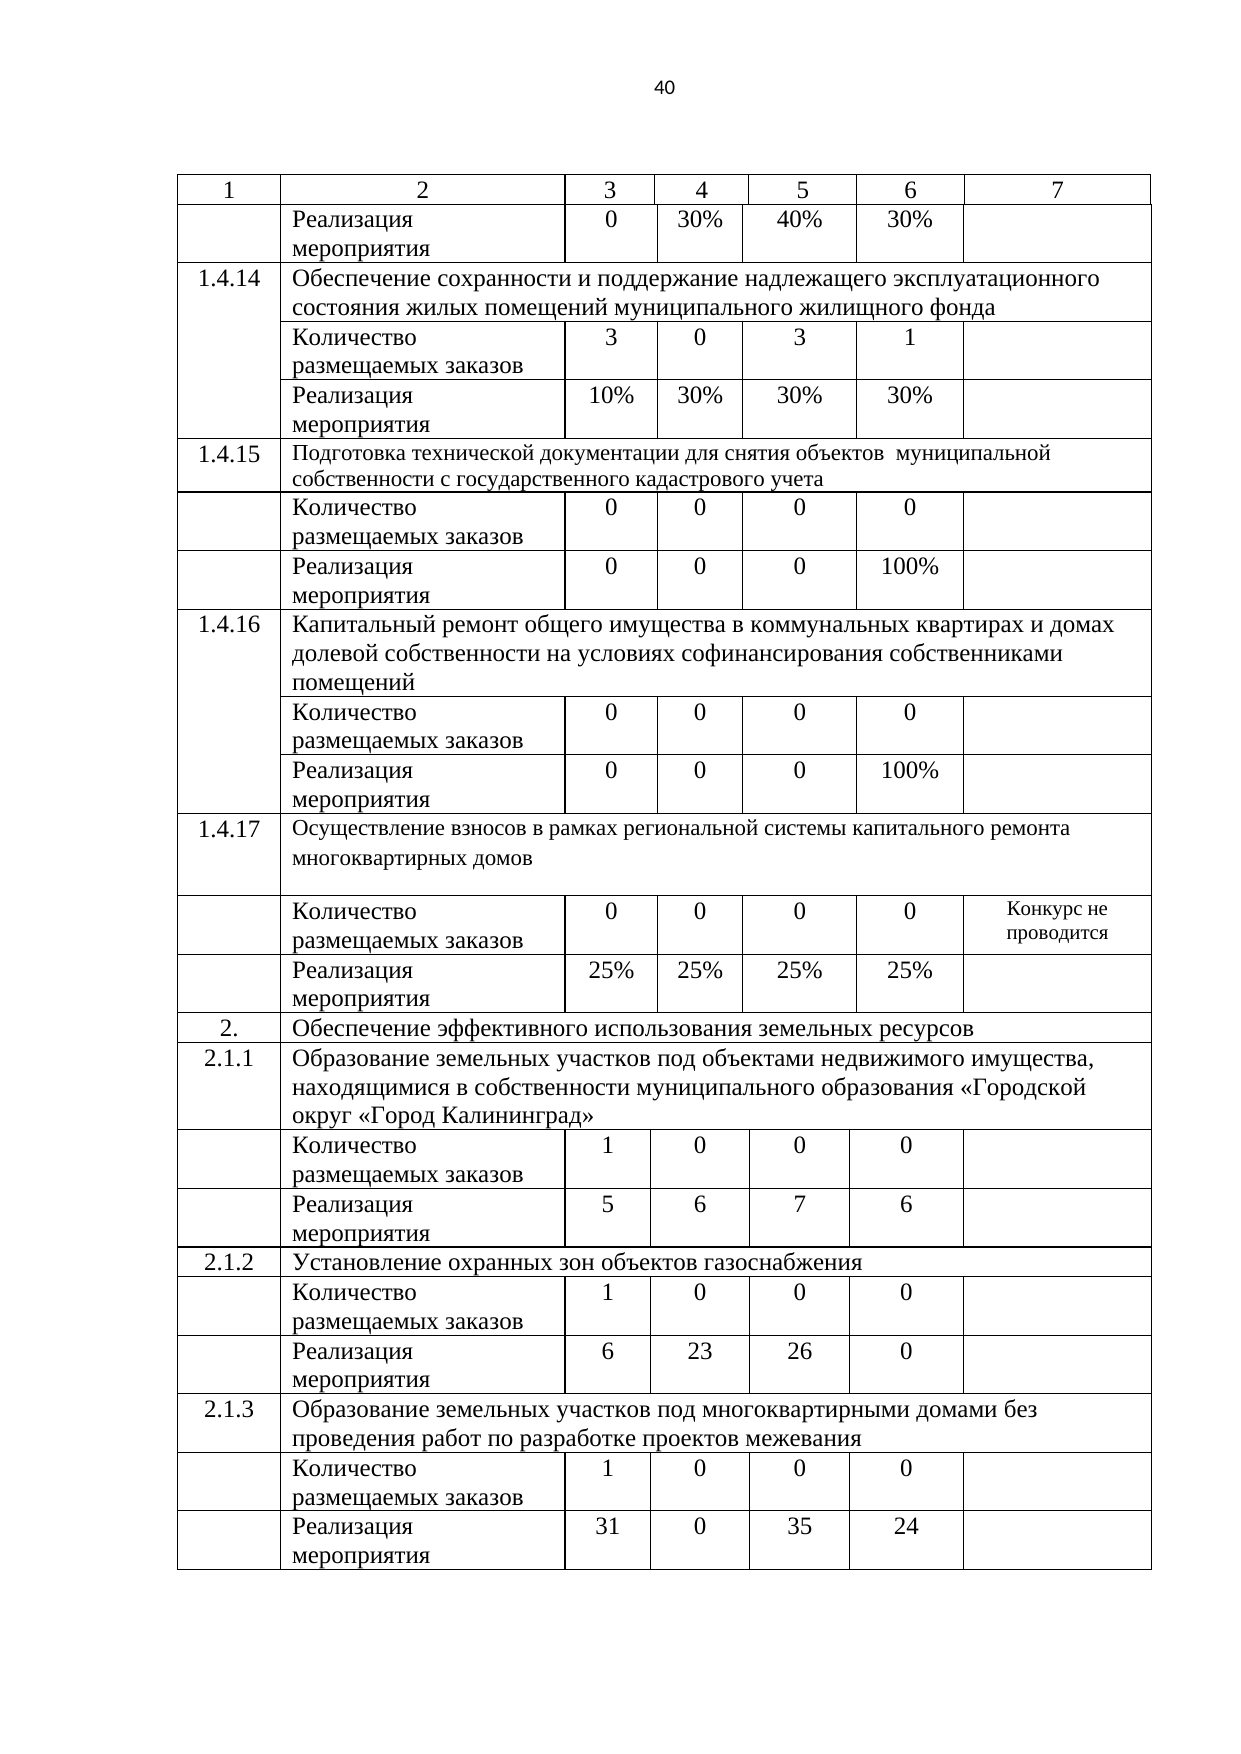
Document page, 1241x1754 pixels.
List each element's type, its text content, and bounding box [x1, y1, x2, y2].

table_cell Реализация мероприятия [281, 1511, 564, 1569]
table_cell Количество размещаемых заказов [281, 1130, 564, 1188]
table_cell [964, 551, 1151, 608]
table_cell 2. [178, 1013, 280, 1042]
table_cell 2.1.1 [178, 1043, 280, 1129]
table_cell [178, 1453, 280, 1510]
table_cell 0 [566, 493, 657, 550]
table_cell [964, 205, 1151, 262]
table_cell 6 [651, 1189, 749, 1246]
table_cell 3 [743, 322, 856, 379]
table_cell [964, 1189, 1151, 1246]
table_cell 0 [651, 1277, 749, 1335]
table_cell 30% [857, 380, 963, 438]
table_cell Реализация мероприятия [281, 380, 564, 438]
table_cell Количество размещаемых заказов [281, 896, 564, 954]
table_cell 0 [658, 551, 742, 608]
table_header 2 [281, 175, 564, 203]
table_cell Капитальный ремонт общего имущества в коммунальных квартирах и домах долевой собственности на условиях софинансирования собственниками помещений [281, 610, 1151, 696]
table_cell 0 [743, 697, 856, 754]
table_cell 0 [658, 755, 742, 813]
table_cell 31 [566, 1511, 650, 1569]
table_cell Подготовка технической документации для снятия объектов муниципальной собственности с государственного кадастрового учета [281, 439, 1151, 491]
table_cell 10% [566, 380, 657, 438]
table_cell [178, 1511, 280, 1569]
table_cell 25% [566, 955, 657, 1012]
table_cell 0 [850, 1277, 963, 1335]
table_cell 2.1.3 [178, 1394, 280, 1452]
table_cell [178, 1189, 280, 1246]
table_cell 0 [750, 1453, 849, 1510]
table_cell [178, 1277, 280, 1335]
table_cell 2.1.2 [178, 1248, 280, 1276]
table_cell Реализация мероприятия [281, 755, 564, 813]
table_cell 30% [857, 205, 963, 262]
table_header 5 [749, 175, 856, 203]
table_cell 0 [658, 493, 742, 550]
table_cell 25% [743, 955, 856, 1012]
table_cell [964, 1336, 1151, 1393]
table_cell Конкурс не проводится [964, 896, 1151, 954]
table_cell 30% [658, 205, 742, 262]
table_cell 0 [566, 755, 657, 813]
table_cell Количество размещаемых заказов [281, 1277, 564, 1335]
table_cell 0 [651, 1130, 749, 1188]
table_cell 0 [743, 551, 856, 608]
table_cell 100% [857, 755, 963, 813]
table_cell Реализация мероприятия [281, 205, 564, 262]
table_cell [178, 493, 280, 550]
table_cell 6 [566, 1336, 650, 1393]
table_cell [964, 493, 1151, 550]
table_cell 0 [566, 896, 657, 954]
table_cell Количество размещаемых заказов [281, 322, 564, 379]
table_cell 0 [566, 697, 657, 754]
table_cell Реализация мероприятия [281, 1189, 564, 1246]
table_cell 1 [857, 322, 963, 379]
table_cell 25% [658, 955, 742, 1012]
table_cell 0 [743, 493, 856, 550]
table_cell 0 [658, 322, 742, 379]
table_cell Реализация мероприятия [281, 955, 564, 1012]
table_cell 0 [566, 551, 657, 608]
table_cell Реализация мероприятия [281, 1336, 564, 1393]
table_cell Осуществление взносов в рамках региональной системы капитального ремонта многоквартирных домов [281, 814, 1151, 895]
table_cell Обеспечение эффективного использования земельных ресурсов [281, 1013, 1151, 1042]
table_cell 0 [658, 697, 742, 754]
table_cell 5 [566, 1189, 650, 1246]
table_cell 25% [857, 955, 963, 1012]
table_cell [178, 955, 280, 1012]
table_cell 0 [750, 1277, 849, 1335]
table_cell [964, 1511, 1151, 1569]
table_cell Количество размещаемых заказов [281, 697, 564, 754]
table_cell 30% [743, 380, 856, 438]
table_cell [964, 755, 1151, 813]
table_cell Установление охранных зон объектов газоснабжения [281, 1248, 1151, 1276]
table_header 6 [857, 175, 964, 203]
table_cell 1.4.17 [178, 814, 280, 895]
table_cell [964, 697, 1151, 754]
table_cell [964, 322, 1151, 379]
table_cell 0 [566, 205, 657, 262]
table_cell [964, 955, 1151, 1012]
table_cell 6 [850, 1189, 963, 1246]
table_cell 1.4.14 [178, 263, 280, 438]
table_cell 26 [750, 1336, 849, 1393]
table_cell [178, 1336, 280, 1393]
table_cell Обеспечение сохранности и поддержание надлежащего эксплуатационного состояния жилых помещений муниципального жилищного фонда [281, 263, 1151, 321]
table_cell 24 [850, 1511, 963, 1569]
table_cell 0 [850, 1130, 963, 1188]
table_cell Реализация мероприятия [281, 551, 564, 608]
table_header 1 [178, 175, 280, 203]
table_cell 1 [566, 1277, 650, 1335]
table_cell 35 [750, 1511, 849, 1569]
table_cell Образование земельных участков под объектами недвижимого имущества, находящимися в собственности муниципального образования «Городской округ «Город Калининград» [281, 1043, 1151, 1129]
table_cell 3 [566, 322, 657, 379]
table_header 7 [965, 175, 1150, 203]
table_cell 0 [850, 1336, 963, 1393]
table_cell 40% [743, 205, 856, 262]
table_header 4 [655, 175, 748, 203]
table_cell [964, 1130, 1151, 1188]
table_cell Количество размещаемых заказов [281, 1453, 564, 1510]
table_cell 0 [750, 1130, 849, 1188]
table_cell 1.4.16 [178, 610, 280, 813]
table_cell [964, 380, 1151, 438]
table_cell 0 [857, 697, 963, 754]
table_cell 0 [651, 1453, 749, 1510]
table_cell Образование земельных участков под многоквартирными домами без проведения работ по разработке проектов межевания [281, 1394, 1151, 1452]
table_cell 1 [566, 1453, 650, 1510]
table_cell 0 [743, 755, 856, 813]
table_cell 1 [566, 1130, 650, 1188]
table_header 3 [566, 175, 654, 203]
table_cell 0 [651, 1511, 749, 1569]
table_cell 0 [658, 896, 742, 954]
table_cell [964, 1277, 1151, 1335]
table_cell 100% [857, 551, 963, 608]
table_cell 30% [658, 380, 742, 438]
table_cell [178, 896, 280, 954]
table_cell 0 [857, 493, 963, 550]
table_cell 0 [857, 896, 963, 954]
table_cell 7 [750, 1189, 849, 1246]
table_cell [178, 551, 280, 608]
table_cell [964, 1453, 1151, 1510]
table_cell 23 [651, 1336, 749, 1393]
table_cell Количество размещаемых заказов [281, 493, 564, 550]
table_cell 1.4.15 [178, 439, 280, 491]
table_cell 0 [743, 896, 856, 954]
table_cell [178, 1130, 280, 1188]
table_cell 0 [850, 1453, 963, 1510]
